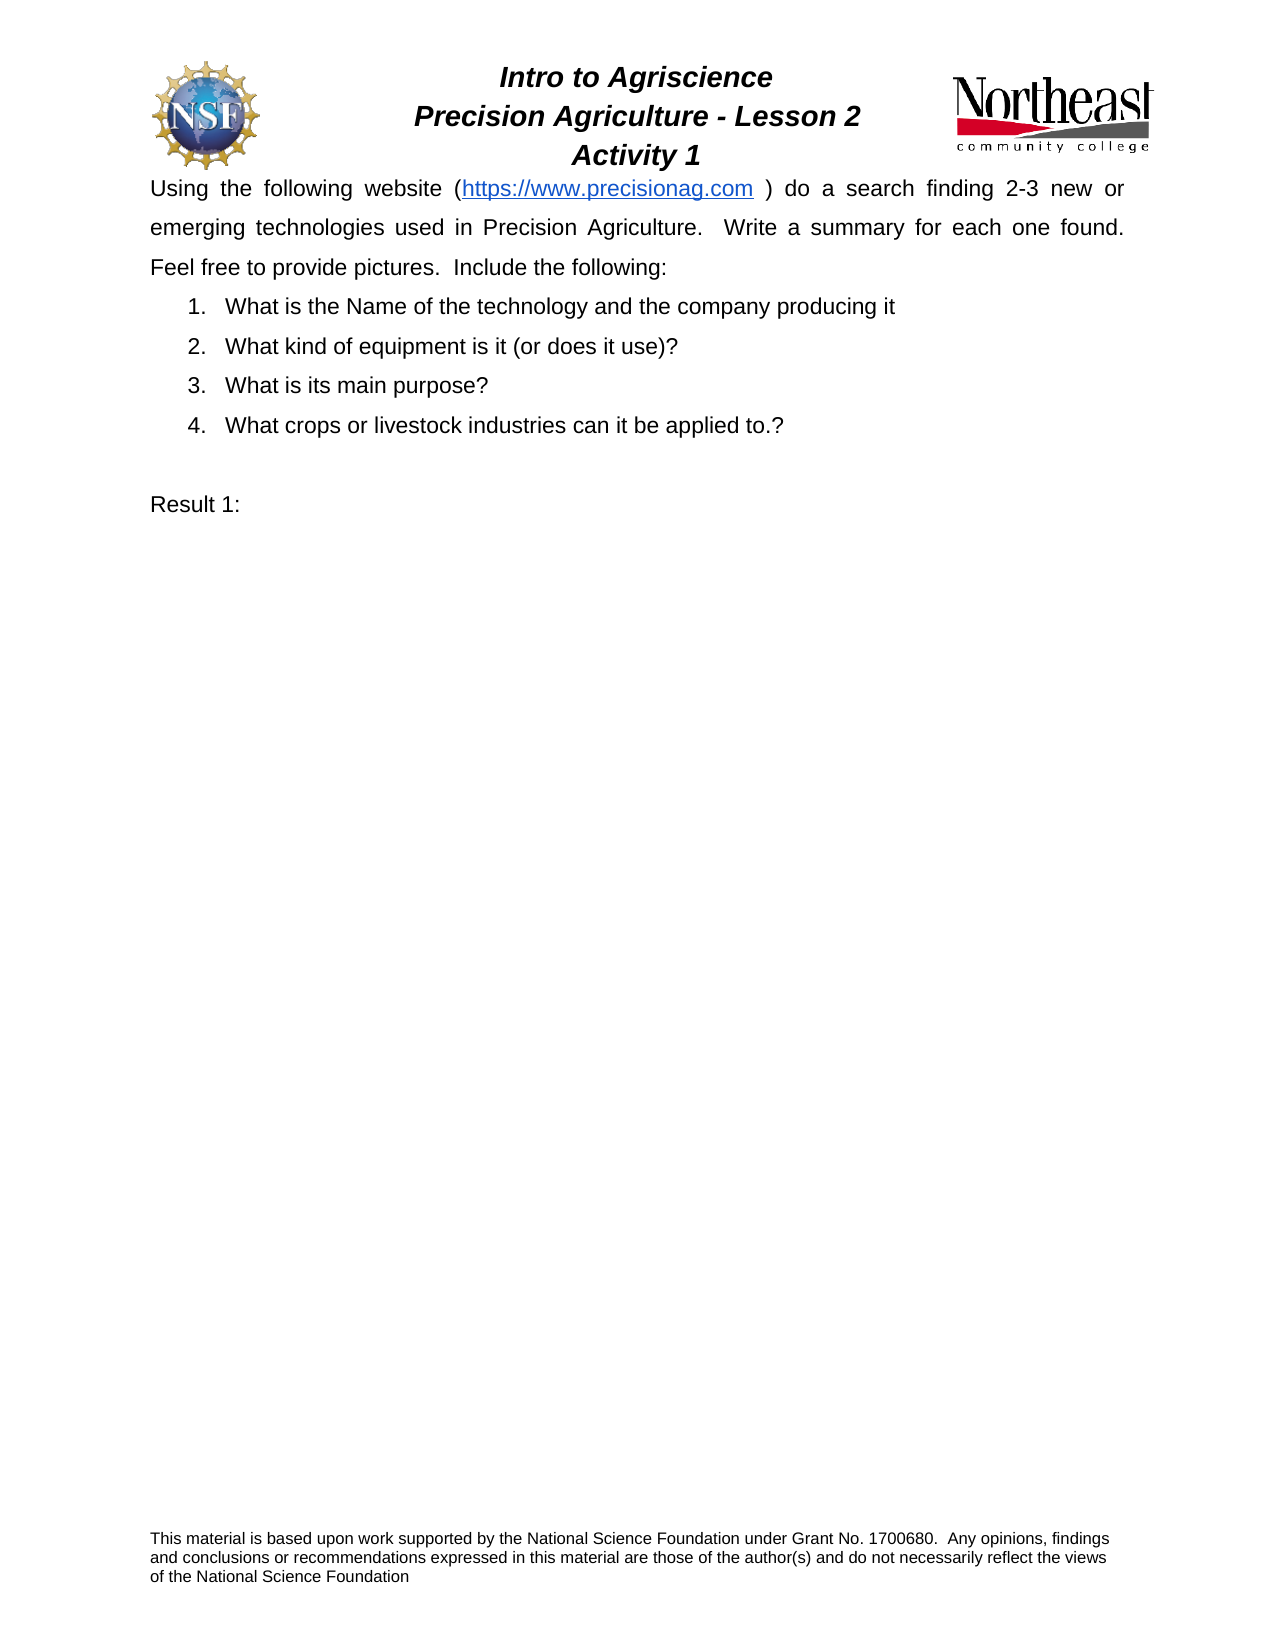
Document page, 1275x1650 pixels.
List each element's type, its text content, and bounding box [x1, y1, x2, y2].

picture [150, 59, 262, 172]
list What crops or livestock industries can it be applied to.? [187, 412, 1125, 438]
picture [953, 77, 1155, 153]
text Result 1: [150, 491, 1125, 517]
list What is the Name of the technology and the company producing it [187, 293, 1125, 320]
list What kind of equipment is it (or does it use)? [187, 333, 1125, 359]
list What is its main purpose? [187, 372, 1125, 399]
text Using the following website (https://www.precisionag.com ) do a search finding 2-3 new or emerging technologies used in Precision Agriculture. Write a summary for each one found. Feel free to provide pictures. Include the following: [150, 175, 1125, 280]
